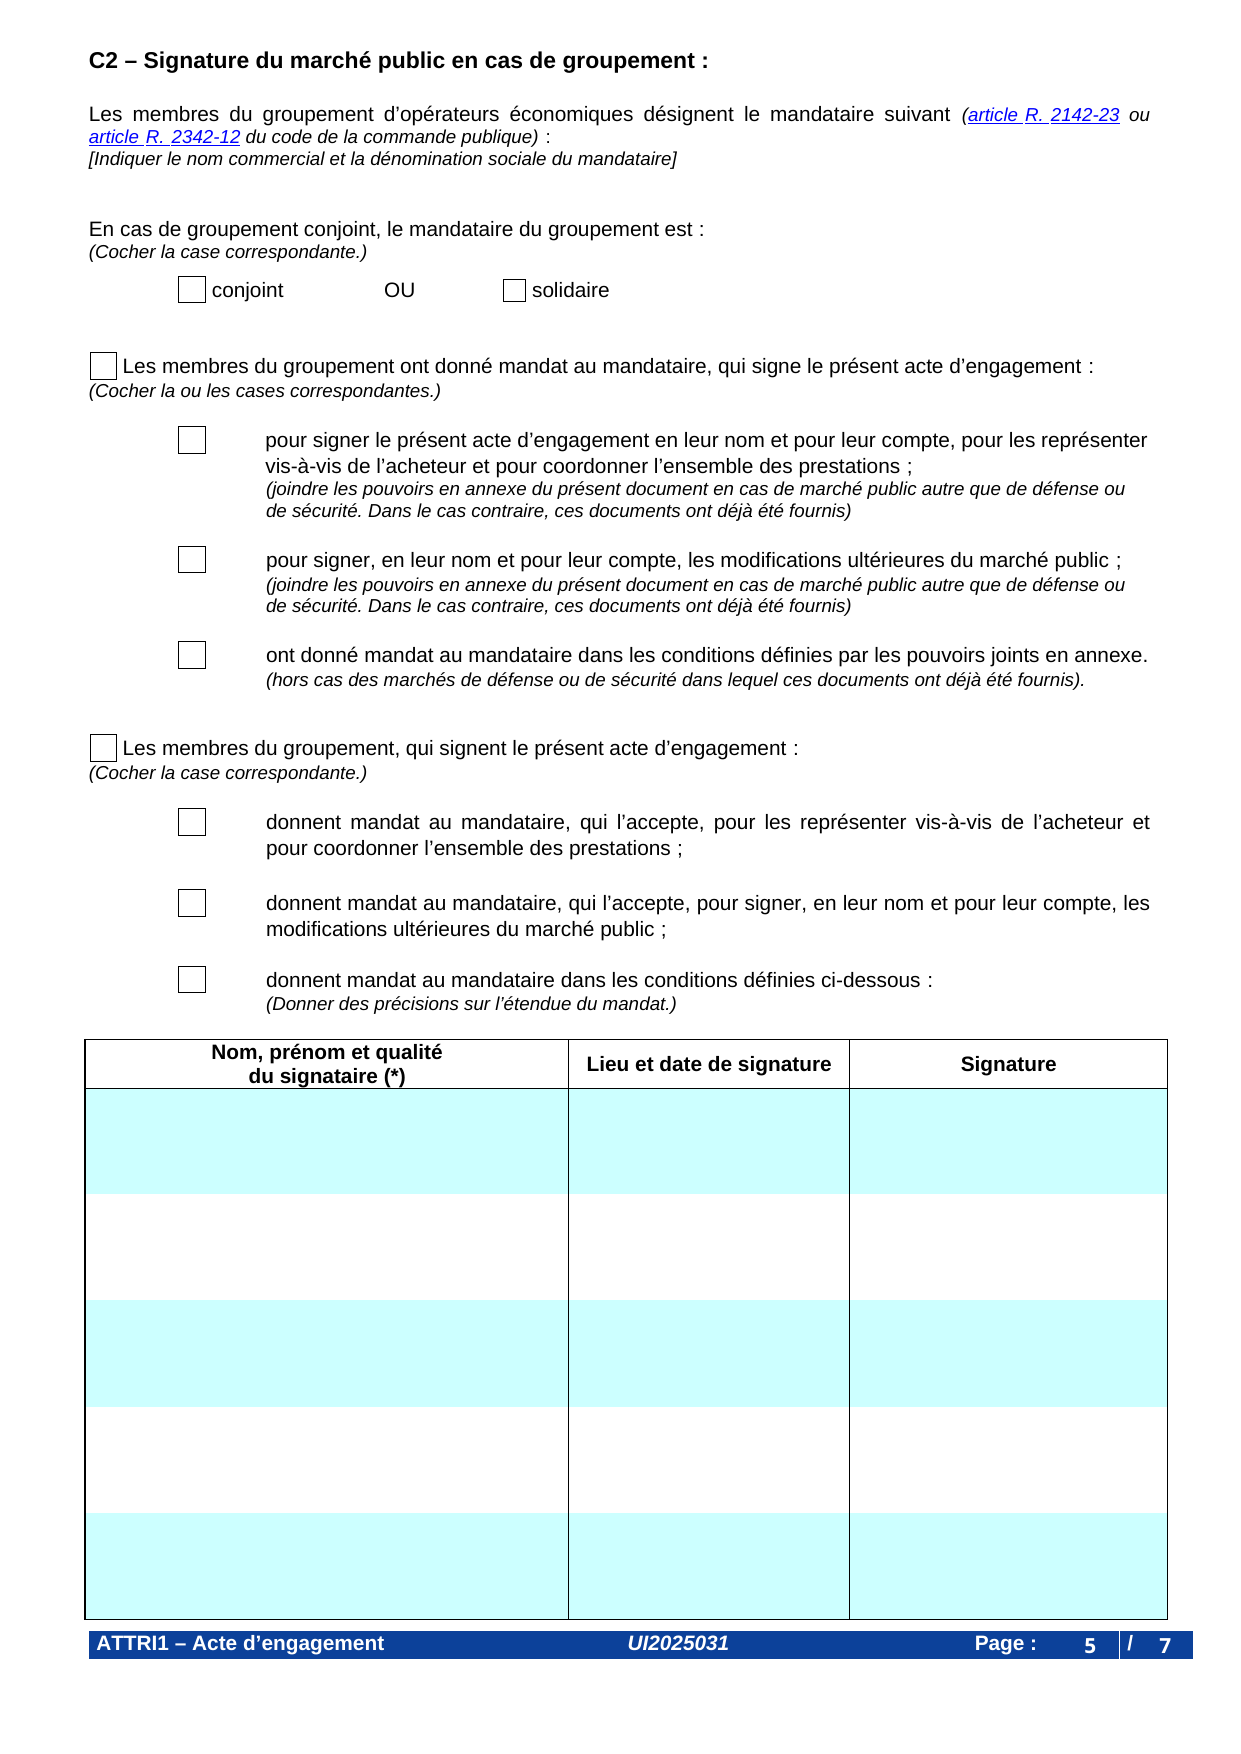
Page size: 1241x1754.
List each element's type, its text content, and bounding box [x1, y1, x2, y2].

table_cell [569, 1300, 849, 1407]
text (joindre les pouvoirs en annexe du présent document en cas de marché public autre que de défense ou de sécurité. Dans le cas contraire, ces documents ont déjà été fournis) [266, 478, 1152, 521]
table_cell [569, 1513, 849, 1619]
text [Indiquer le nom commercial et la dénomination sociale du mandataire] [89, 148, 1152, 169]
text conjoint OU solidaire [89, 275, 1152, 303]
text pour signer le présent acte d’engagement en leur nom et pour leur compte, pour les représenter vis-à-vis de l’acheteur et pour coordonner l’ensemble des prestations ; [89, 425, 1152, 478]
table_cell [850, 1513, 1167, 1619]
text (hors cas des marchés de défense ou de sécurité dans lequel ces documents ont déjà été fournis). [266, 669, 1152, 690]
text ont donné mandat au mandataire dans les conditions définies par les pouvoirs joints en annexe. [118, 640, 1152, 669]
table_cell [850, 1300, 1167, 1407]
text Les membres du groupement d’opérateurs économiques désignent le mandataire suivant (article R. 2142-23 ou article R. 2342-12 du code de la commande publique) : [89, 102, 1152, 148]
table_cell [86, 1194, 568, 1300]
table_header Nom, prénom et qualité du signataire (*) [86, 1040, 568, 1088]
text (Cocher la case correspondante.) [89, 241, 1152, 263]
table_cell [569, 1194, 849, 1300]
table_cell [569, 1089, 849, 1194]
text (Donner des précisions sur l’étendue du mandat.) [118, 993, 1152, 1015]
text donnent mandat au mandataire, qui l’accepte, pour signer, en leur nom et pour leur compte, les modifications ultérieures du marché public ; [177, 888, 1152, 941]
table_header Lieu et date de signature [569, 1040, 849, 1088]
table_cell [850, 1407, 1167, 1513]
table_header Signature [850, 1040, 1167, 1088]
table_cell [850, 1089, 1167, 1194]
text En cas de groupement conjoint, le mandataire du groupement est : [89, 217, 1152, 241]
table_cell [86, 1300, 568, 1407]
text Les membres du groupement, qui signent le présent acte d’engagement : [89, 733, 1152, 762]
text (Cocher la ou les cases correspondantes.) [89, 380, 1152, 401]
text (Cocher la case correspondante.) [89, 762, 1152, 783]
text Les membres du groupement ont donné mandat au mandataire, qui signe le présent acte d’engagement : [89, 351, 1152, 380]
table_cell [569, 1407, 849, 1513]
text C2 – Signature du marché public en cas de groupement : [89, 47, 1152, 74]
text donnent mandat au mandataire, qui l’accepte, pour les représenter vis-à-vis de l’acheteur et pour coordonner l’ensemble des prestations ; [177, 807, 1152, 860]
text pour signer, en leur nom et pour leur compte, les modifications ultérieures du marché public ; [177, 545, 1152, 573]
table_cell [850, 1194, 1167, 1300]
table_cell [86, 1407, 568, 1513]
table_cell [86, 1089, 568, 1194]
text (joindre les pouvoirs en annexe du présent document en cas de marché public autre que de défense ou de sécurité. Dans le cas contraire, ces documents ont déjà été fournis) [266, 573, 1152, 616]
text donnent mandat au mandataire dans les conditions définies ci-dessous : [118, 965, 1152, 993]
table_cell [86, 1513, 568, 1619]
